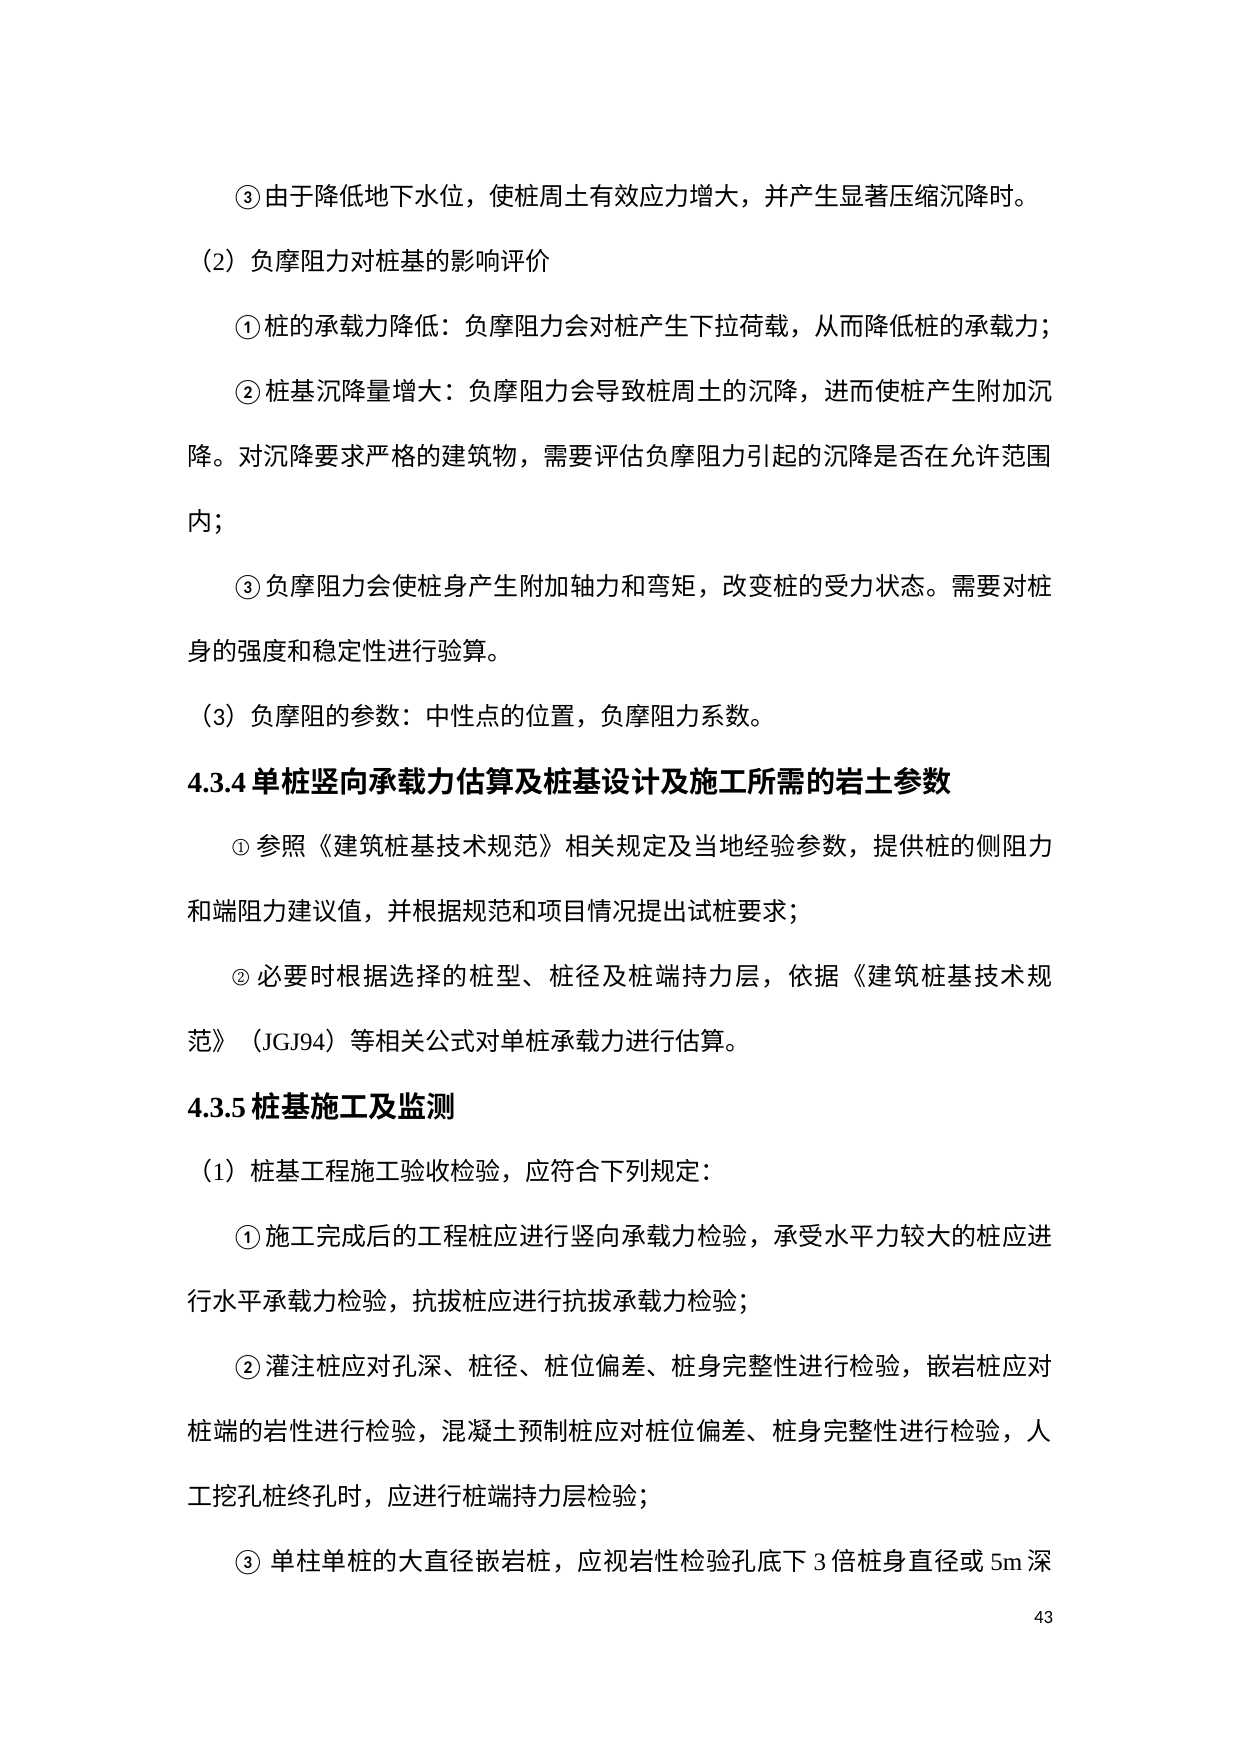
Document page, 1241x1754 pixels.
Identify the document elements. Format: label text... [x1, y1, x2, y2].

text 4.3.5桩基施工及监测 [187, 1072, 1053, 1137]
text （3）负摩阻的参数：中性点的位置，负摩阻力系数。 [187, 682, 1053, 747]
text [187, 1527, 1053, 1592]
text 4.3.4单桩竖向承载力估算及桩基设计及施工所需的岩土参数 [187, 747, 1053, 812]
text ②桩基沉降量增大：负摩阻力会导致桩周土的沉降，进而使桩产生附加沉降。对沉降要求严格的建筑物，需要评估负摩阻力引起的沉降是否在允许范围内； [187, 357, 1053, 552]
text （1）桩基工程施工验收检验，应符合下列规定： [187, 1137, 1053, 1202]
text ①参照《建筑桩基技术规范》相关规定及当地经验参数，提供桩的侧阻力和端阻力建议值，并根据规范和项目情况提出试桩要求； [187, 812, 1053, 942]
text ②必要时根据选择的桩型、桩径及桩端持力层，依据《建筑桩基技术规范》（JGJ94）等相关公式对单桩承载力进行估算。 [187, 942, 1053, 1072]
text ①施工完成后的工程桩应进行竖向承载力检验，承受水平力较大的桩应进行水平承载力检验，抗拔桩应进行抗拔承载力检验； [187, 1202, 1053, 1332]
text ①桩的承载力降低：负摩阻力会对桩产生下拉荷载，从而降低桩的承载力； [187, 292, 1053, 357]
text （2）负摩阻力对桩基的影响评价 [187, 227, 1053, 292]
text ③由于降低地下水位，使桩周土有效应力增大，并产生显著压缩沉降时。 [187, 162, 1053, 227]
text ③负摩阻力会使桩身产生附加轴力和弯矩，改变桩的受力状态。需要对桩身的强度和稳定性进行验算。 [187, 552, 1053, 682]
text ②灌注桩应对孔深、桩径、桩位偏差、桩身完整性进行检验，嵌岩桩应对桩端的岩性进行检验，混凝土预制桩应对桩位偏差、桩身完整性进行检验，人工挖孔桩终孔时，应进行桩端持力层检验； [187, 1332, 1053, 1527]
